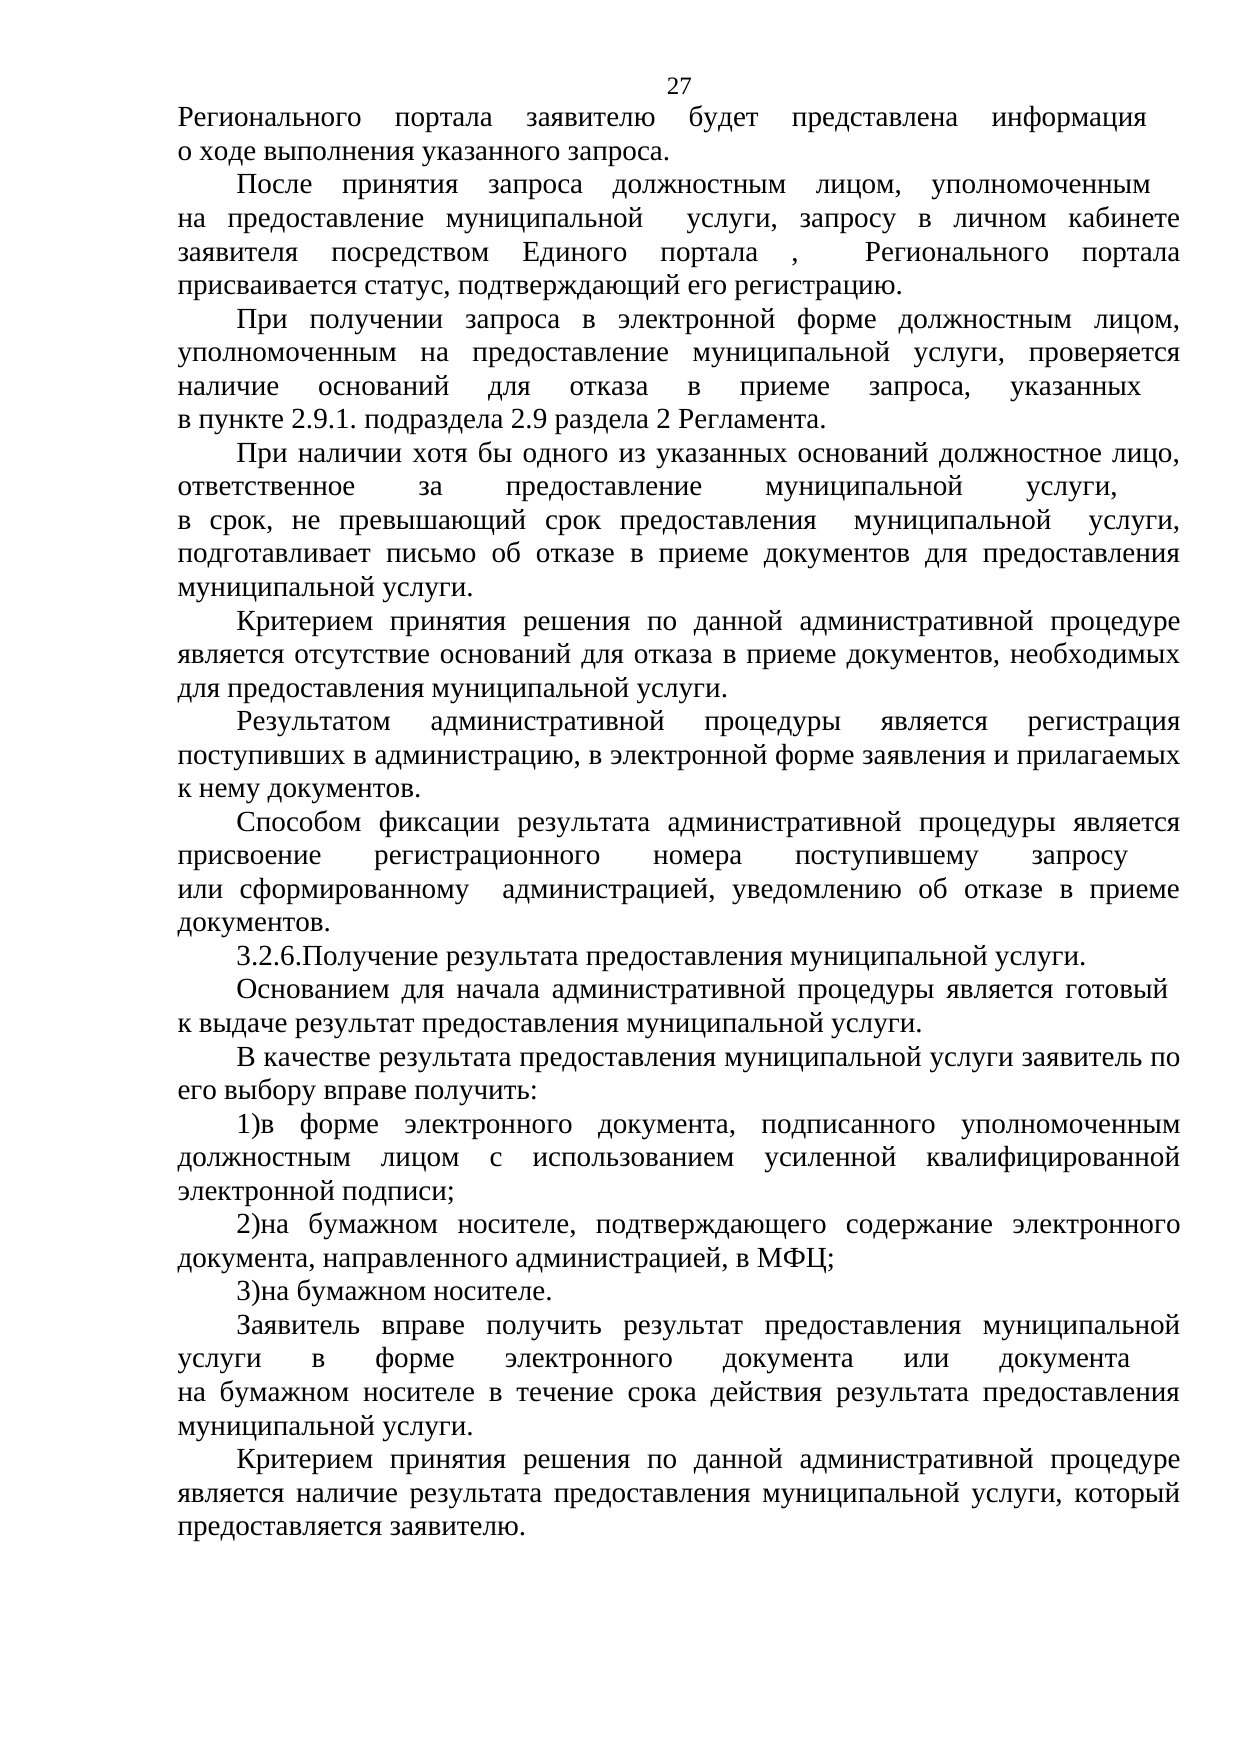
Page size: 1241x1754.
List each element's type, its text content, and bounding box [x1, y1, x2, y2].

text 2)на бумажном носителе, подтверждающего содержание электронного документа, направленного администрацией, в МФЦ; [177, 1206, 1181, 1273]
text После принятия запроса должностным лицом, уполномоченным на предоставление муниципальной услуги, запросу в личном кабинете заявителя посредством Единого портала , Регионального портала присваивается статус, подтверждающий его регистрацию. [177, 167, 1181, 301]
text Заявитель вправе получить результат предоставления муниципальной услуги в форме электронного документа или документа на бумажном носителе в течение срока действия результата предоставления муниципальной услуги. [177, 1307, 1181, 1441]
text Критерием принятия решения по данной административной процедуре является наличие результата предоставления муниципальной услуги, который предоставляется заявителю. [177, 1441, 1181, 1542]
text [177, 99, 1181, 167]
text Способом фиксации результата административной процедуры является присвоение регистрационного номера поступившему запросу или сформированному администрацией, уведомлению об отказе в приеме документов. [177, 804, 1181, 938]
text 3)на бумажном носителе. [177, 1273, 1181, 1307]
text 3.2.6.Получение результата предоставления муниципальной услуги. [177, 938, 1181, 972]
text Критерием принятия решения по данной административной процедуре является отсутствие оснований для отказа в приеме документов, необходимых для предоставления муниципальной услуги. [177, 603, 1181, 703]
text 1)в форме электронного документа, подписанного уполномоченным должностным лицом с использованием усиленной квалифицированной электронной подписи; [177, 1106, 1181, 1206]
text Результатом административной процедуры является регистрация поступивших в администрацию, в электронной форме заявления и прилагаемых к нему документов. [177, 703, 1181, 804]
text При наличии хотя бы одного из указанных оснований должностное лицо, ответственное за предоставление муниципальной услуги, в срок, не превышающий срок предоставления муниципальной услуги, подготавливает письмо об отказе в приеме документов для предоставления муниципальной услуги. [177, 435, 1181, 603]
text В качестве результата предоставления муниципальной услуги заявитель по его выбору вправе получить: [177, 1039, 1181, 1106]
text При получении запроса в электронной форме должностным лицом, уполномоченным на предоставление муниципальной услуги, проверяется наличие оснований для отказа в приеме запроса, указанных в пункте 2.9.1. подраздела 2.9 раздела 2 Регламента. [177, 301, 1181, 435]
text Основанием для начала административной процедуры является готовый к выдаче результат предоставления муниципальной услуги. [177, 972, 1181, 1039]
